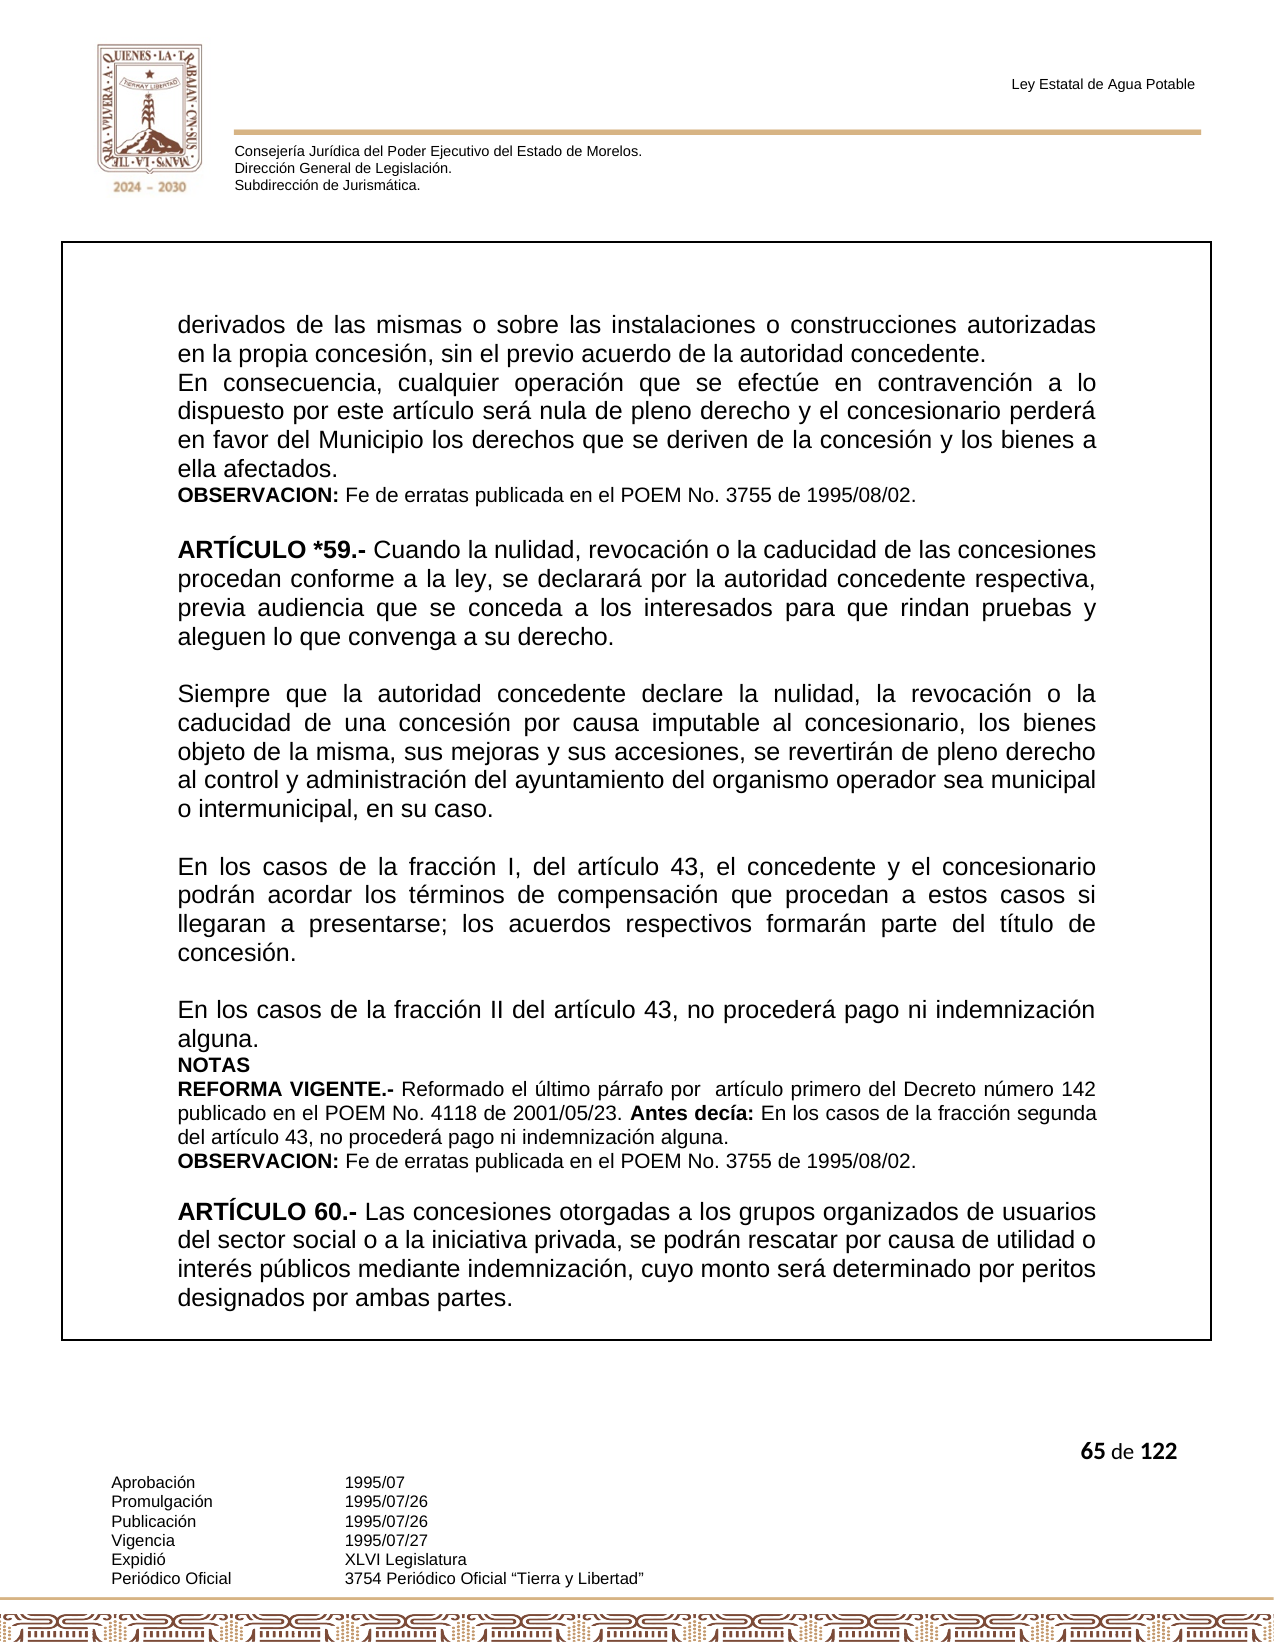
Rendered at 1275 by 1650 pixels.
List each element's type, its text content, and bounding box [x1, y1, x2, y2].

text ARTÍCULO 60.- Las concesiones otorgadas a los grupos organizados de usuarios del sector social o a la iniciativa privada, se podrán rescatar por causa de utilidad o interés públicos mediante indemnización, cuyo monto será determinado por peritos designados por ambas partes. [177, 1197, 1098, 1312]
picture [92, 37, 220, 198]
text OBSERVACION: Fe de erratas publicada en el POEM No. 3755 de 1995/08/02. [177, 483, 1098, 507]
text OBSERVACION: Fe de erratas publicada en el POEM No. 3755 de 1995/08/02. [177, 1149, 1098, 1173]
text En los casos de la fracción I, del artículo 43, el concedente y el concesionario podrán acordar los términos de compensación que procedan a estos casos si llegaran a presentarse; los acuerdos respectivos formarán parte del título de concesión. [177, 852, 1098, 967]
text REFORMA VIGENTE.- Reformado el último párrafo por artículo primero del Decreto número 142 publicado en el POEM No. 4118 de 2001/05/23. Antes decía: En los casos de la fracción segunda del artículo 43, no procederá pago ni indemnización alguna. [177, 1077, 1098, 1149]
text ARTÍCULO *59.- Cuando la nulidad, revocación o la caducidad de las concesiones procedan conforme a la ley, se declarará por la autoridad concedente respectiva, previa audiencia que se conceda a los interesados para que rindan pruebas y aleguen lo que convenga a su derecho. [177, 535, 1098, 650]
picture [0, 1591, 1274, 1650]
text NOTAS [177, 1053, 1098, 1077]
text En consecuencia, cualquier operación que se efectúe en contravención a lo dispuesto por este artículo será nula de pleno derecho y el concesionario perderá en favor del Municipio los derechos que se deriven de la concesión y los bienes a ella afectados. [177, 368, 1098, 483]
text Siempre que la autoridad concedente declare la nulidad, la revocación o la caducidad de una concesión por causa imputable al concesionario, los bienes objeto de la misma, sus mejoras y sus accesiones, se revertirán de pleno derecho al control y administración del ayuntamiento del organismo operador sea municipal o intermunicipal, en su caso. [177, 679, 1098, 823]
picture [233, 111, 1202, 144]
text En los casos de la fracción II del artículo 43, no procederá pago ni indemnización alguna. [177, 995, 1098, 1053]
